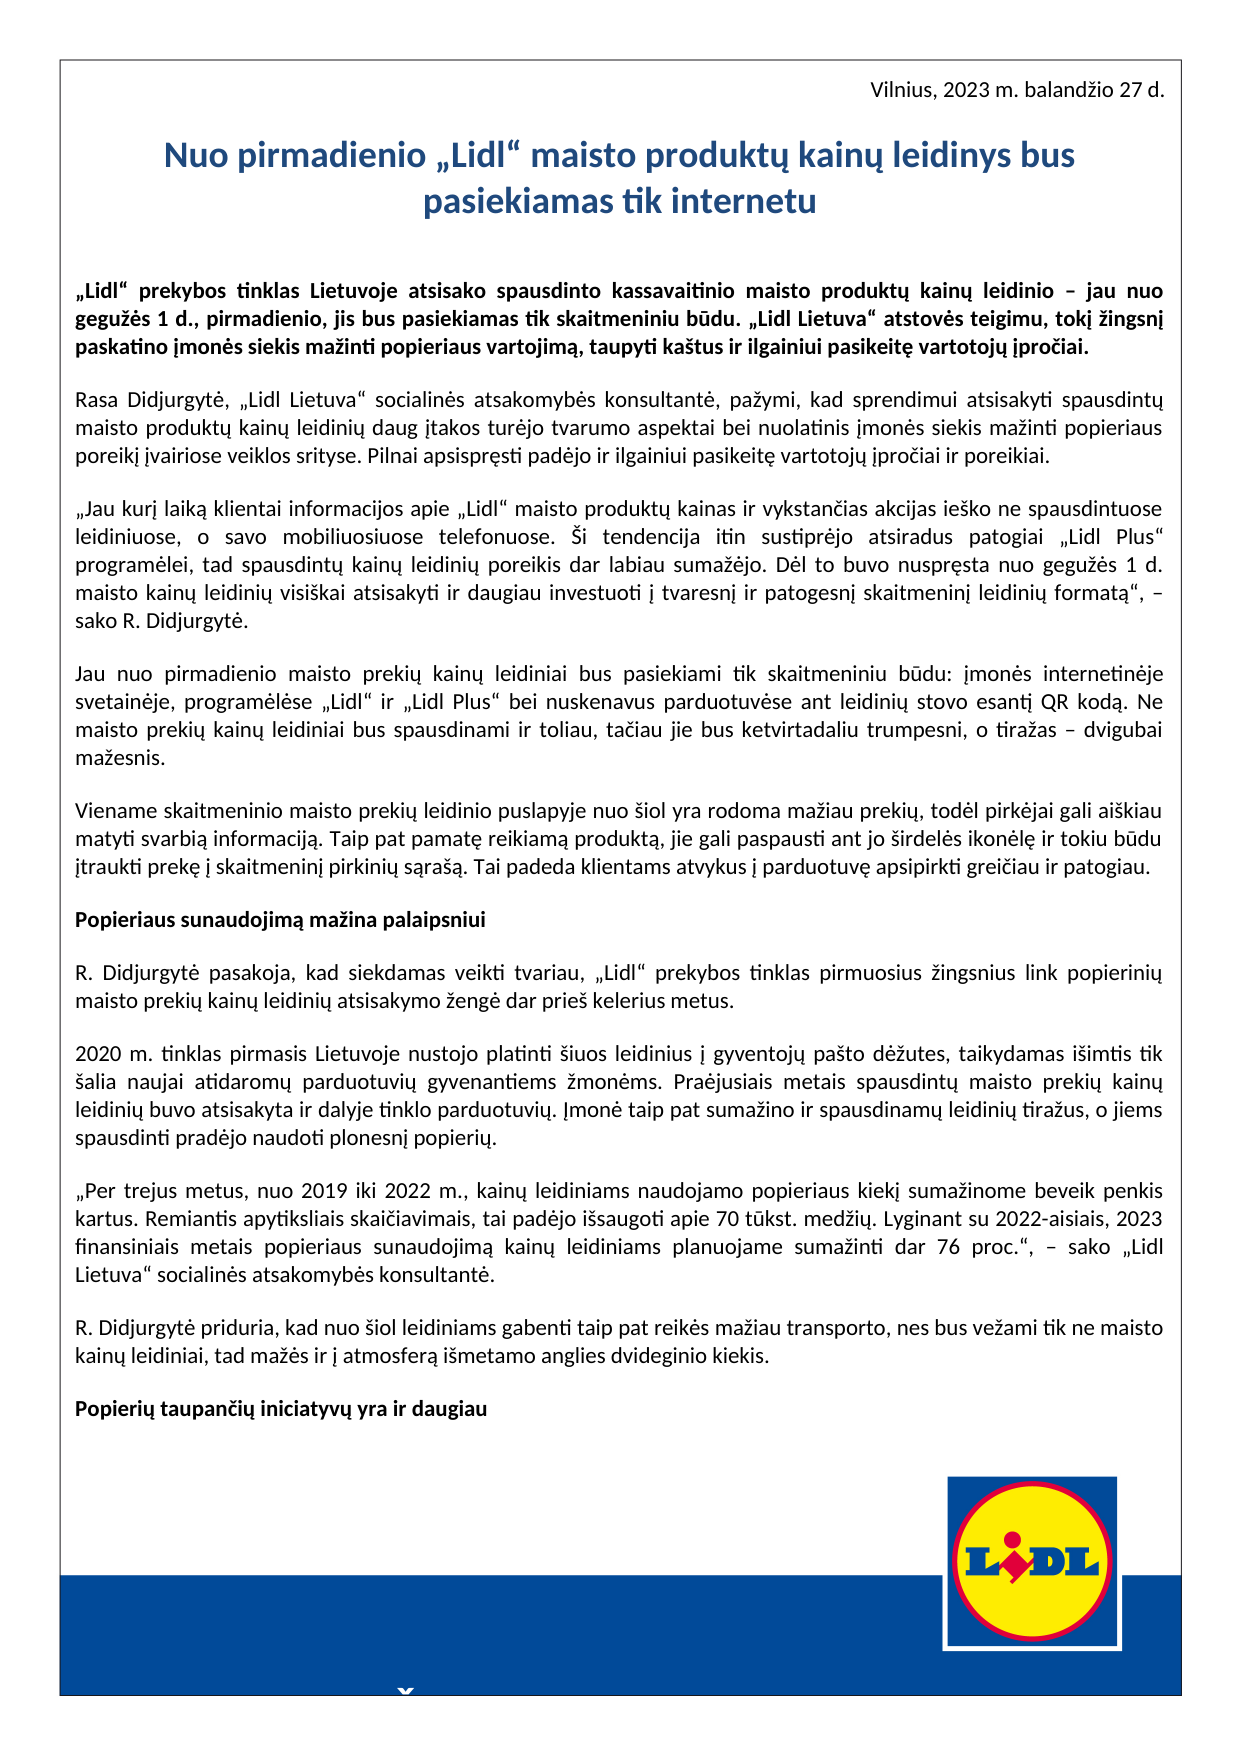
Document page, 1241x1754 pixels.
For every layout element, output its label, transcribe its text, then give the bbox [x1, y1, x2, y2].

text „Per trejus metus, nuo 2019 iki 2022 m., kainų leidiniams naudojamo popieriaus kiekį sumažinome beveik penkis kartus. Remiantis apytiksliais skaičiavimais, tai padėjo išsaugoti apie 70 tūkst. medžių. Lyginant su 2022-aisiais, 2023 finansiniais metais popieriaus sunaudojimą kainų leidiniams planuojame sumažinti dar 76 proc.“, – sako „Lidl Lietuva“ socialinės atsakomybės konsultantė. [75, 1176, 1165, 1288]
text „Lidl“ prekybos tinklas Lietuvoje atsisako spausdinto kassavaitinio maisto produktų kainų leidinio – jau nuo gegužės 1 d., pirmadienio, jis bus pasiekiamas tik skaitmeniniu būdu. „Lidl Lietuva“ atstovės teigimu, tokį žingsnį paskatino įmonės siekis mažinti popieriaus vartojimą, taupyti kaštus ir ilgainiui pasikeitę vartotojų įpročiai. [75, 276, 1165, 360]
text Viename skaitmeninio maisto prekių leidinio puslapyje nuo šiol yra rodoma mažiau prekių, todėl pirkėjai gali aiškiau matyti svarbią informaciją. Taip pat pamatę reikiamą produktą, jie gali paspausti ant jo širdelės ikonėlę ir tokiu būdu įtraukti prekę į skaitmeninį pirkinių sąrašą. Tai padeda klientams atvykus į parduotuvę apsipirkti greičiau ir patogiau. [75, 796, 1165, 880]
text Popierių taupančių iniciatyvų yra ir daugiau [75, 1394, 1165, 1422]
text Popieriaus sunaudojimą mažina palaipsniui [75, 905, 1165, 933]
text R. Didjurgytė pasakoja, kad siekdamas veikti tvariau, „Lidl“ prekybos tinklas pirmuosius žingsnius link popierinių maisto prekių kainų leidinių atsisakymo žengė dar prieš kelerius metus. [75, 958, 1165, 1014]
picture [0, 0, 1241, 1754]
text 2020 m. tinklas pirmasis Lietuvoje nustojo platinti šiuos leidinius į gyventojų pašto dėžutes, taikydamas išimtis tik šalia naujai atidaromų parduotuvių gyvenantiems žmonėms. Praėjusiais metais spausdintų maisto prekių kainų leidinių buvo atsisakyta ir dalyje tinklo parduotuvių. Įmonė taip pat sumažino ir spausdinamų leidinių tiražus, o jiems spausdinti pradėjo naudoti plonesnį popierių. [75, 1039, 1165, 1151]
text „Jau kurį laiką klientai informacijos apie „Lidl“ maisto produktų kainas ir vykstančias akcijas ieško ne spausdintuose leidiniuose, o savo mobiliuosiuose telefonuose. Ši tendencija itin sustiprėjo atsiradus patogiai „Lidl Plus“ programėlei, tad spausdintų kainų leidinių poreikis dar labiau sumažėjo. Dėl to buvo nuspręsta nuo gegužės 1 d. maisto kainų leidinių visiškai atsisakyti ir daugiau investuoti į tvaresnį ir patogesnį skaitmeninį leidinių formatą“, – sako R. Didjurgytė. [75, 494, 1165, 634]
text R. Didjurgytė priduria, kad nuo šiol leidiniams gabenti taip pat reikės mažiau transporto, nes bus vežami tik ne maisto kainų leidiniai, tad mažės ir į atmosferą išmetamo anglies dvideginio kiekis. [75, 1313, 1165, 1369]
text Jau nuo pirmadienio maisto prekių kainų leidiniai bus pasiekiami tik skaitmeniniu būdu: įmonės internetinėje svetainėje, programėlėse „Lidl“ ir „Lidl Plus“ bei nuskenavus parduotuvėse ant leidinių stovo esantį QR kodą. Ne maisto prekių kainų leidiniai bus spausdinami ir toliau, tačiau jie bus ketvirtadaliu trumpesni, o tiražas – dvigubai mažesnis. [75, 659, 1165, 771]
text Rasa Didjurgytė, „Lidl Lietuva“ socialinės atsakomybės konsultantė, pažymi, kad sprendimui atsisakyti spausdintų maisto produktų kainų leidinių daug įtakos turėjo tvarumo aspektai bei nuolatinis įmonės siekis mažinti popieriaus poreikį įvairiose veiklos srityse. Pilnai apsispręsti padėjo ir ilgainiui pasikeitę vartotojų įpročiai ir poreikiai. [75, 385, 1165, 469]
text Nuo pirmadienio „Lidl“ maisto produktų kainų leidinys bus pasiekiamas tik internetu [75, 131, 1165, 223]
text Vilnius, 2023 m. balandžio 27 d. [75, 75, 1165, 103]
